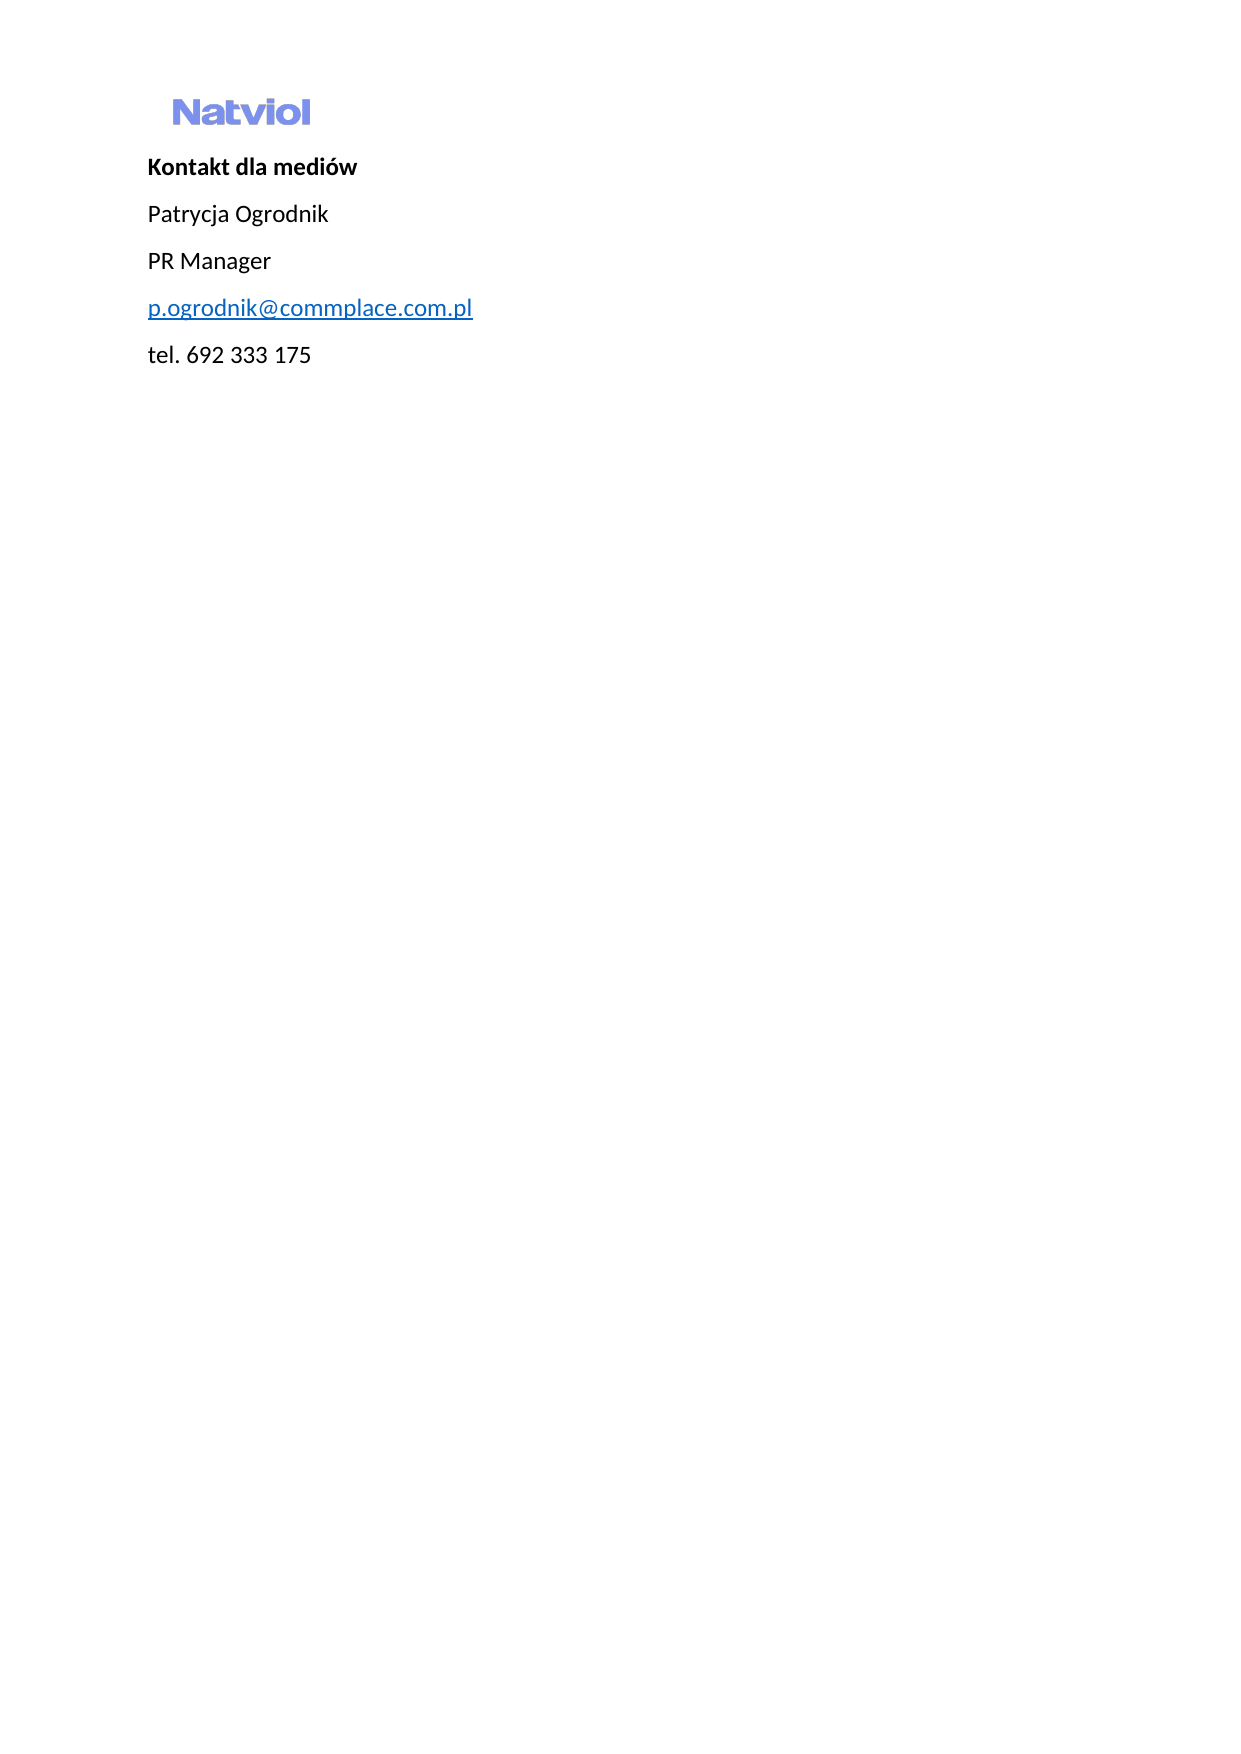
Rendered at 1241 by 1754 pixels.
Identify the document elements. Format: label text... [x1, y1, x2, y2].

text PR Manager [148, 245, 1093, 276]
picture [147, 73, 336, 151]
text Patrycja Ogrodnik [148, 198, 1093, 228]
text Kontakt dla mediów [148, 151, 1093, 181]
text tel. 692 333 175 [148, 339, 1093, 370]
text p.ogrodnik@commplace.com.pl [148, 292, 1093, 323]
